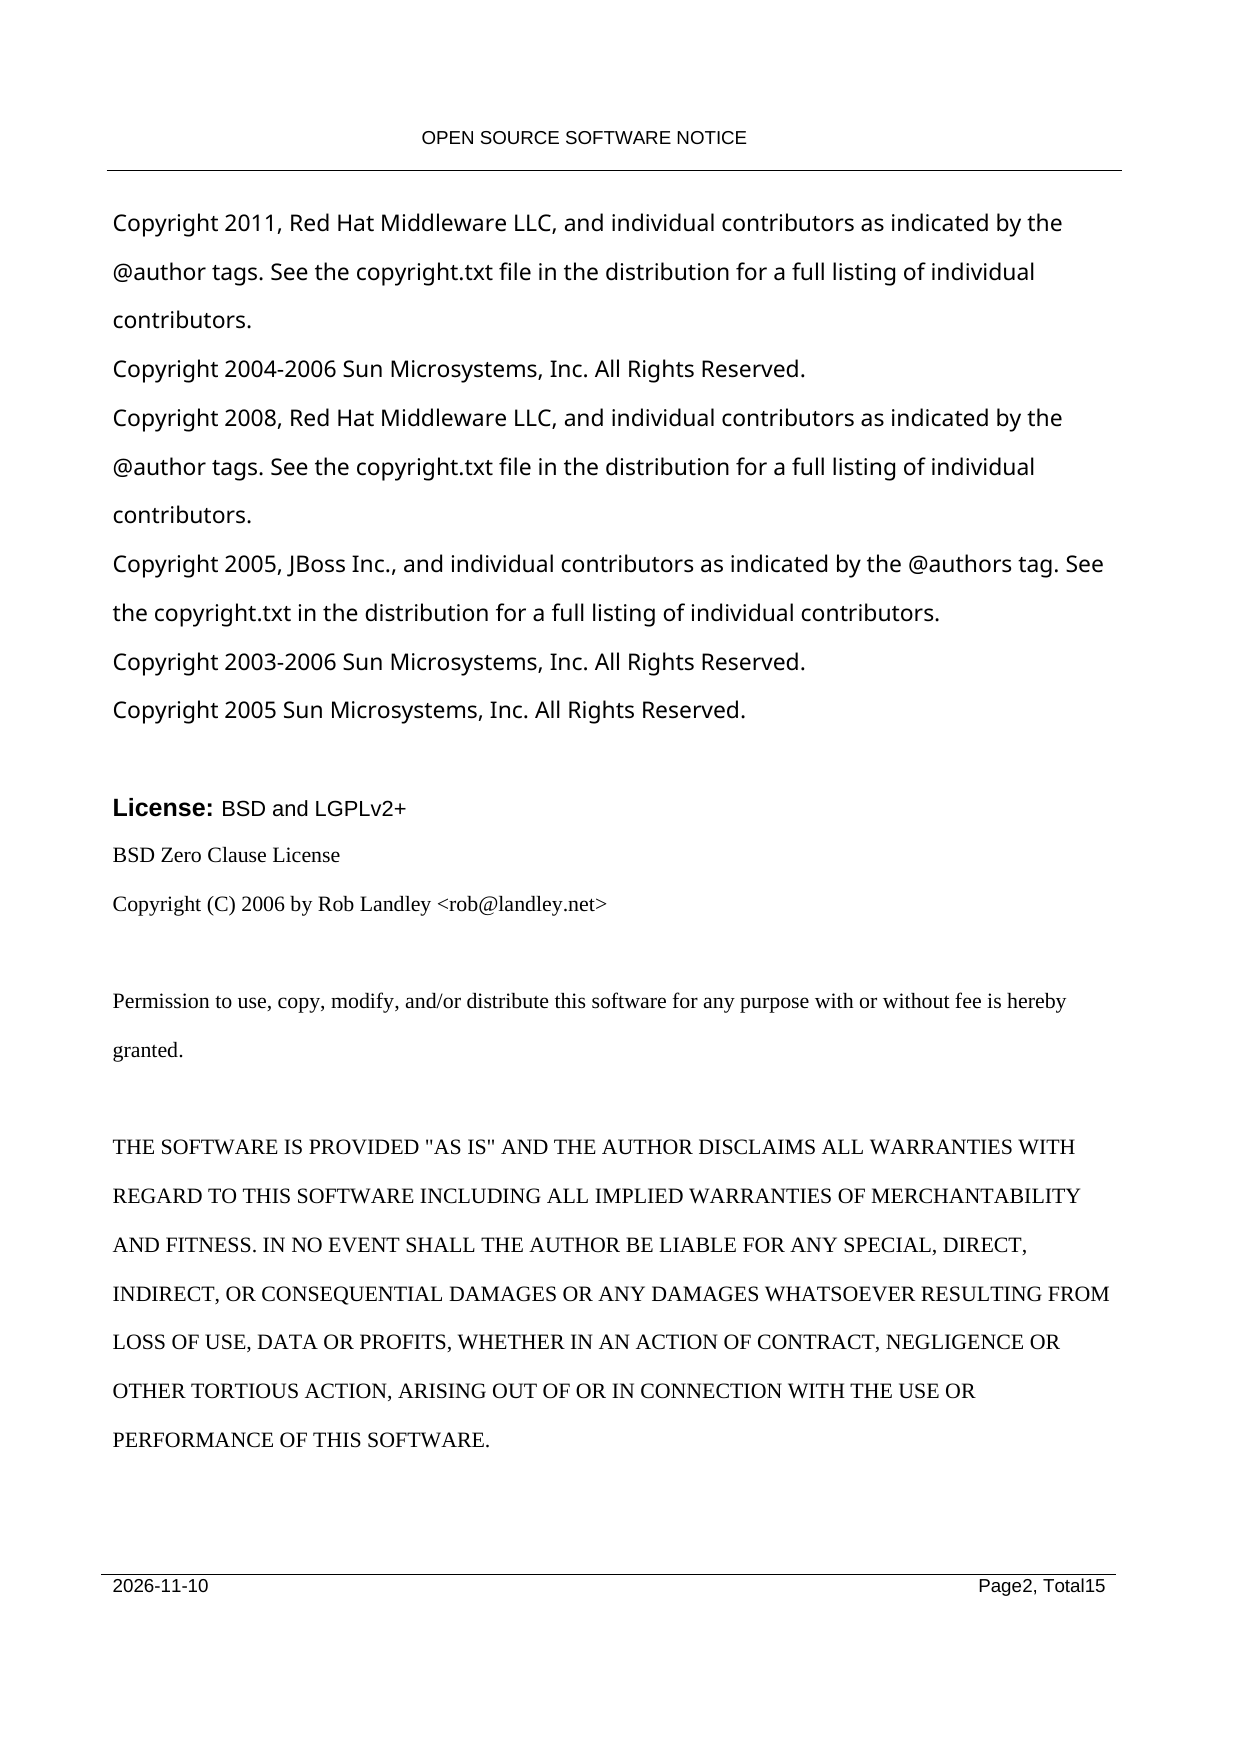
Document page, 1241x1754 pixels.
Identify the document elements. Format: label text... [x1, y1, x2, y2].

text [112, 206, 1128, 775]
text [112, 838, 1128, 1456]
text License: BSD and LGPLv2+ [112, 791, 1128, 824]
